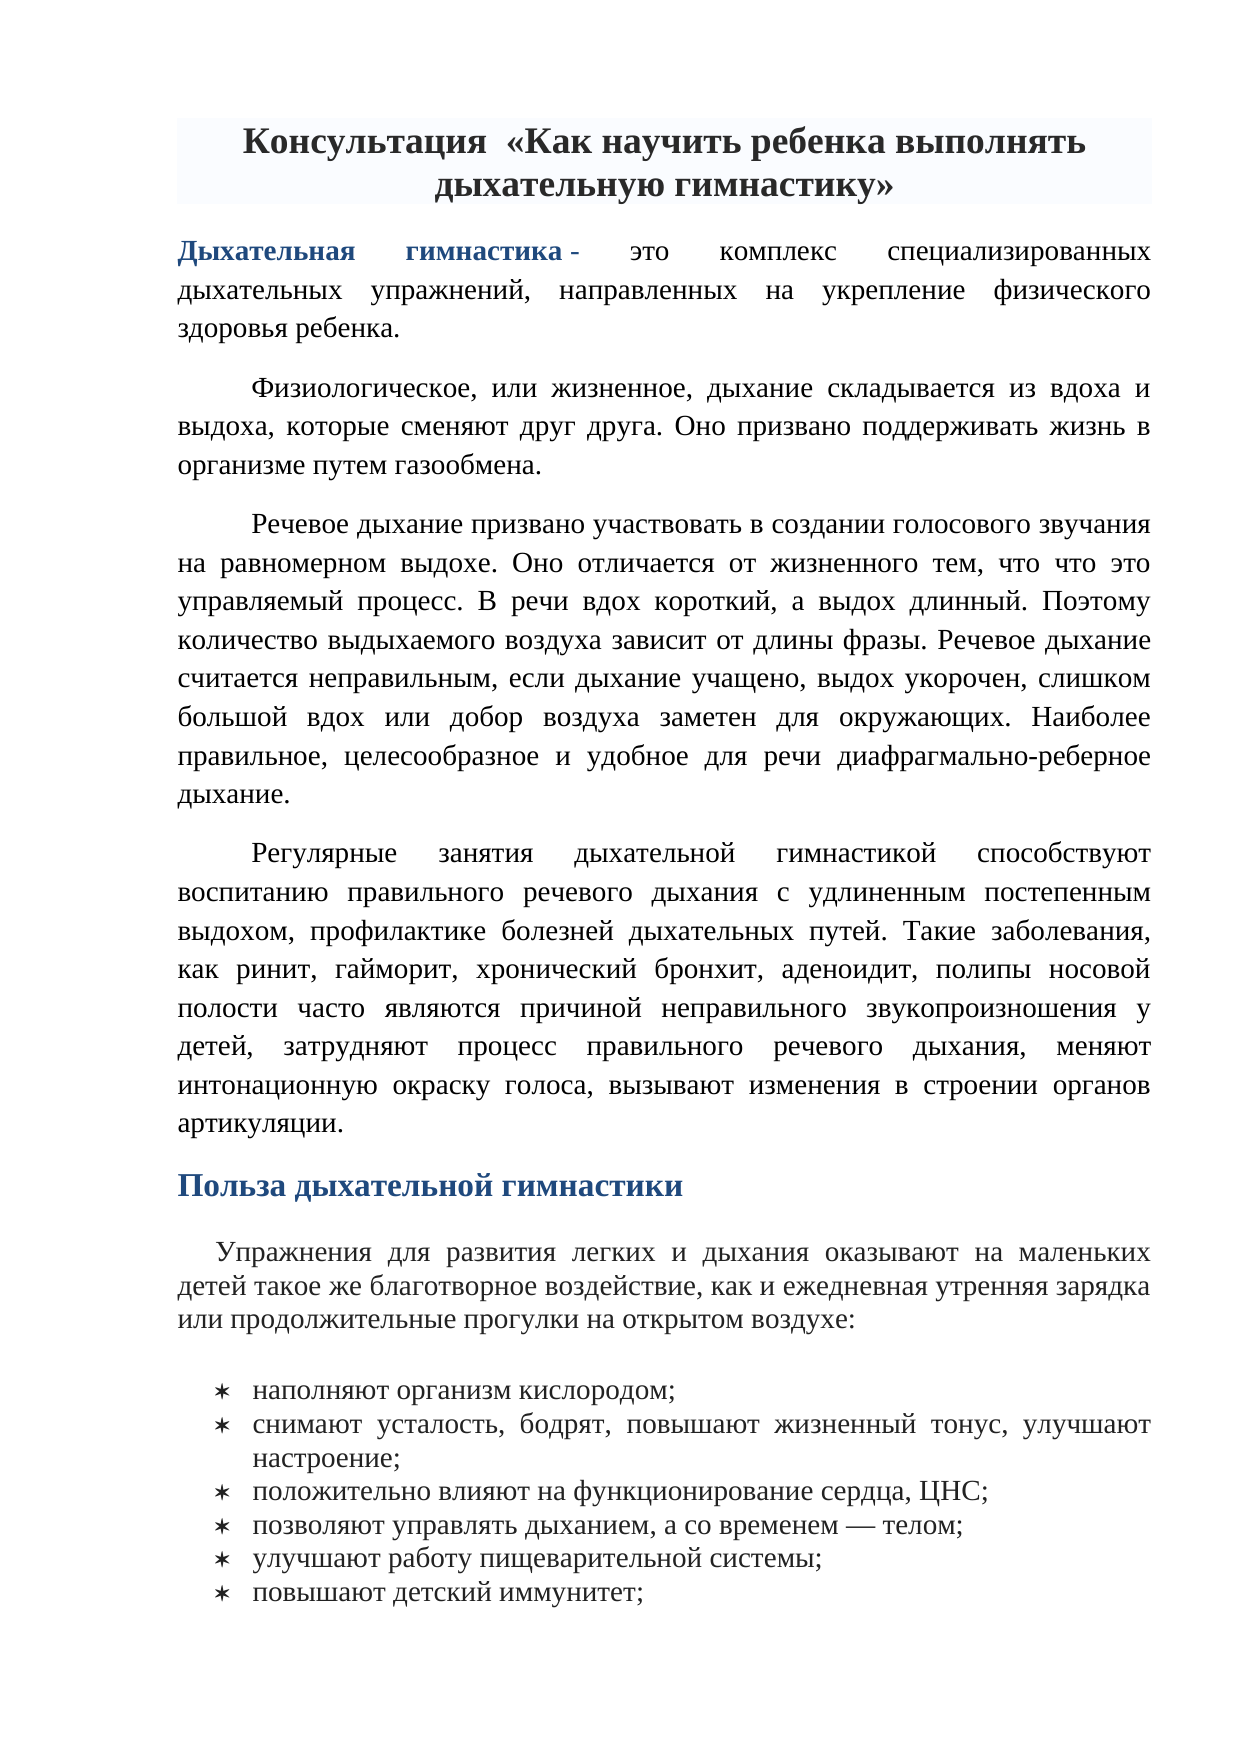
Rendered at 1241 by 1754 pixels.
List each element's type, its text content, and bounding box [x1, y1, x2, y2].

list наполняют организм кислородом; [215, 1372, 1152, 1406]
text Дыхательная гимнастика - это комплекс специализированных дыхательных упражнений, направленных на укрепление физического здоровья ребенка. [177, 233, 1152, 344]
text Физиологическое, или жизненное, дыхание складывается из вдоха и выдоха, которые сменяют друг друга. Оно призвано поддерживать жизнь в организме путем газообмена. [177, 370, 1152, 481]
text Регулярные занятия дыхательной гимнастикой способствуют воспитанию правильного речевого дыхания с удлиненным постепенным выдохом, профилактике болезней дыхательных путей. Такие заболевания, как ринит, гайморит, хронический бронхит, аденоидит, полипы носовой полости часто являются причиной неправильного звукопроизношения у детей, затрудняют процесс правильного речевого дыхания, меняют интонационную окраску голоса, вызывают изменения в строении органов артикуляции. [177, 836, 1152, 1139]
list снимают усталость, бодрят, повышают жизненный тонус, улучшают настроение; [215, 1406, 1152, 1473]
text Польза дыхательной гимнастики [177, 1165, 1152, 1203]
text Консультация «Как научить ребенка выполнять дыхательную гимнастику» [177, 118, 1152, 204]
list улучшают работу пищеварительной системы; [215, 1541, 1152, 1574]
list позволяют управлять дыханием, а со временем — телом; [215, 1507, 1152, 1541]
list положительно влияют на функционирование сердца, ЦНС; [215, 1473, 1152, 1507]
text Упражнения для развития легких и дыхания оказывают на маленьких детей такое же благотворное воздействие, как и ежедневная утренняя зарядка или продолжительные прогулки на открытом воздухе: [177, 1234, 1152, 1335]
text Речевое дыхание призвано участвовать в создании голосового звучания на равномерном выдохе. Оно отличается от жизненного тем, что что это управляемый процесс. В речи вдох короткий, а выдох длинный. Поэтому количество выдыхаемого воздуха зависит от длины фразы. Речевое дыхание считается неправильным, если дыхание учащено, выдох укорочен, слишком большой вдох или добор воздуха заметен для окружающих. Наиболее правильное, целесообразное и удобное для речи диафрагмально-реберное дыхание. [177, 506, 1152, 810]
list повышают детский иммунитет; [215, 1574, 1152, 1608]
